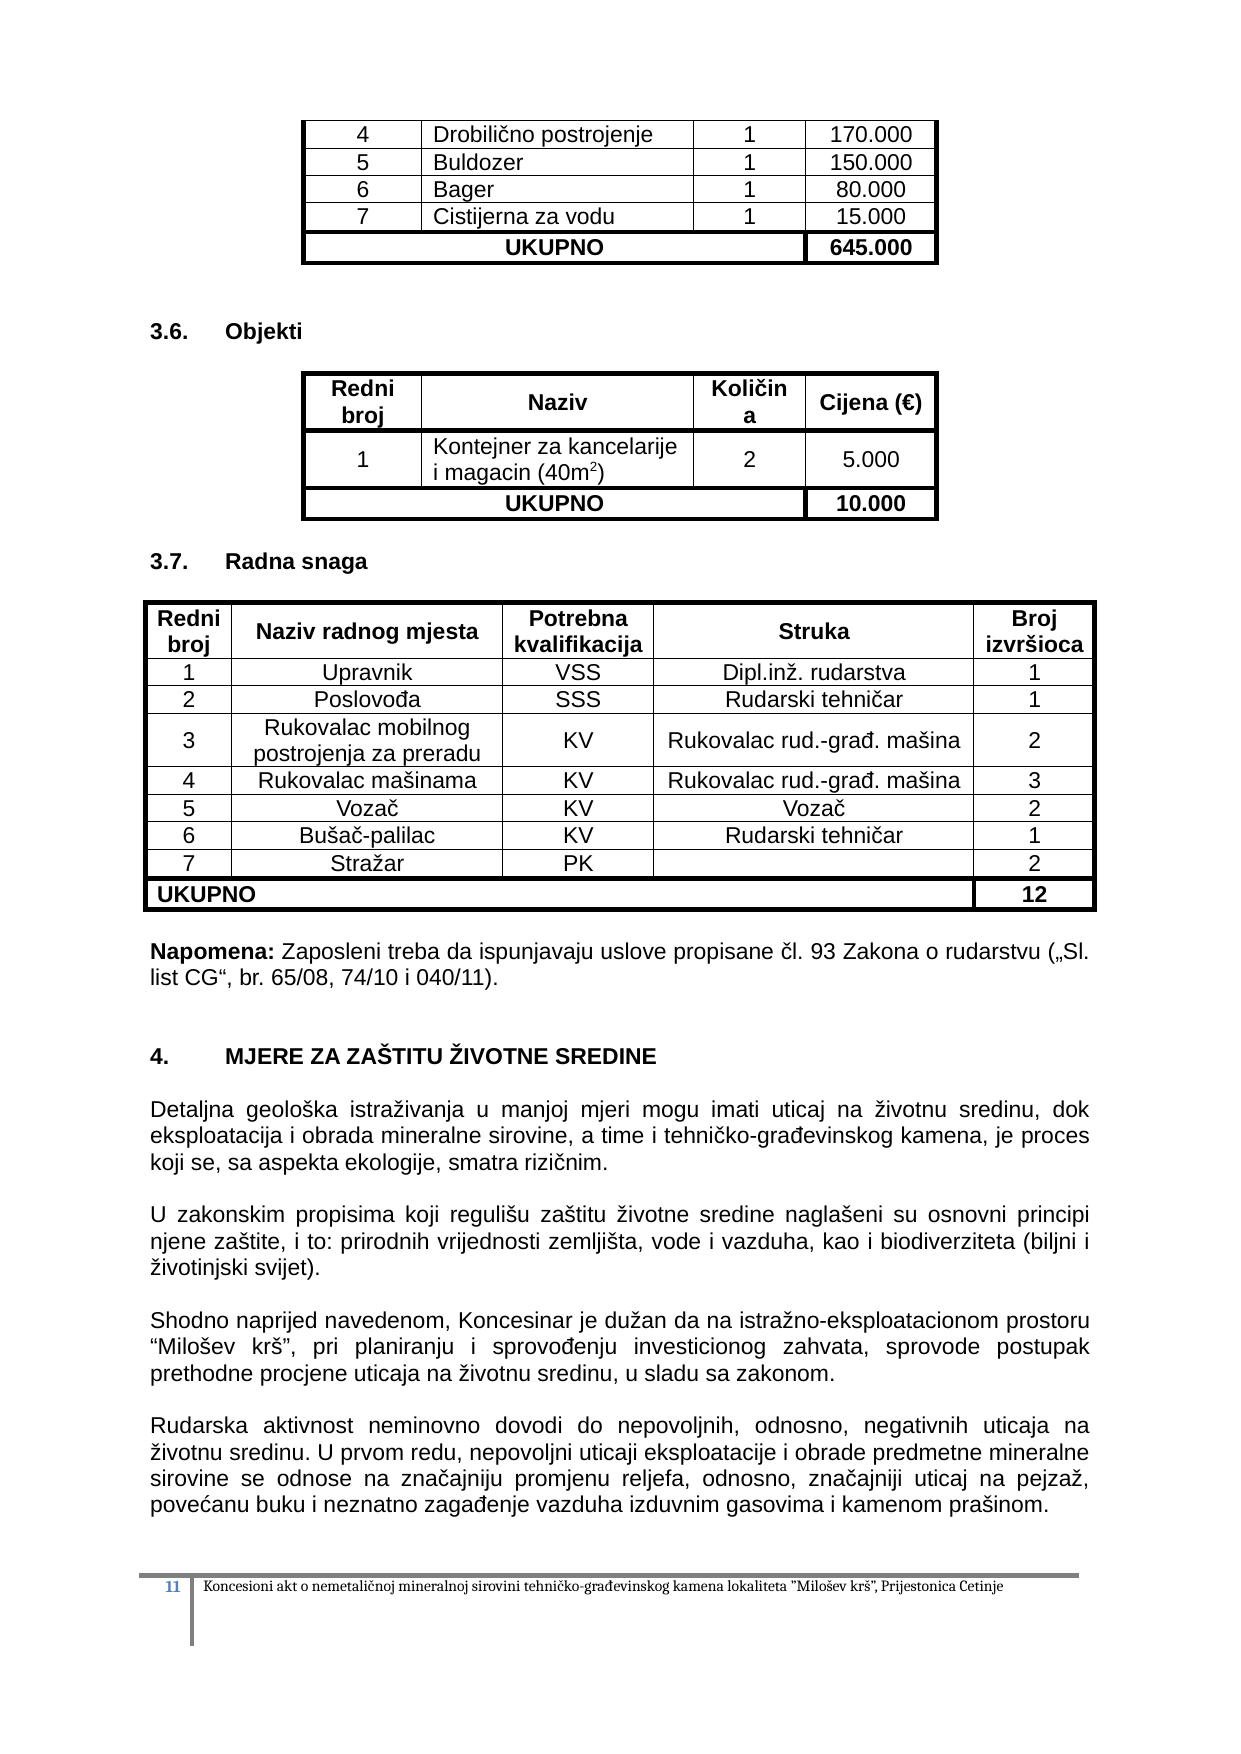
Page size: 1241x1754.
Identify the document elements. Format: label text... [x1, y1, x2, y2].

table_cell 5.000 [806, 433, 934, 486]
subtitle Objekti [150, 318, 1090, 344]
table_cell Bager [422, 176, 693, 202]
table_cell 1 [148, 659, 231, 685]
table_cell UKUPNO [306, 234, 803, 261]
table_cell Rukovalac rud.-građ. mašina [654, 767, 973, 794]
table_cell Upravnik [232, 659, 502, 685]
subtitle MJERE ZA ZAŠTITU ŽIVOTNE SREDINE [150, 1043, 1090, 1070]
table_cell 2 [148, 686, 231, 712]
table_cell 7 [148, 850, 231, 876]
table_cell PK [503, 850, 653, 876]
table_cell 1 [694, 121, 805, 147]
table_header Naziv [422, 376, 693, 428]
table_cell 12 [976, 881, 1092, 907]
table_cell 1 [974, 686, 1092, 712]
table_cell UKUPNO [306, 490, 803, 517]
table_cell KV [503, 767, 653, 794]
table_cell 1 [306, 433, 421, 486]
subtitle Radna snaga [150, 548, 1090, 574]
table_cell 5 [148, 795, 231, 821]
table_cell KV [503, 714, 653, 766]
table_cell Rudarski tehničar [654, 822, 973, 848]
table_header Struka [654, 605, 973, 658]
table_cell Rukovalac mobilnog postrojenja za preradu [232, 714, 502, 766]
table_cell Rukovalac rud.-građ. mašina [654, 714, 973, 766]
table_header Redni broj [148, 605, 231, 658]
table_cell Kontejner za kancelarije i magacin (40m2) [422, 433, 693, 486]
table_cell Bušač-palilac [232, 822, 502, 848]
table_cell KV [503, 822, 653, 848]
table_cell VSS [503, 659, 653, 685]
table_cell 15.000 [806, 203, 934, 229]
table_cell 3 [974, 767, 1092, 794]
text Detaljna geološka istraživanja u manjoj mjeri mogu imati uticaj na životnu sredinu, dok eksploatacija i obrada mineralne sirovine, a time i tehničko-građevinskog kamena, je proces koji se, sa aspekta ekologije, smatra rizičnim. [150, 1096, 1090, 1175]
text U zakonskim propisima koji regulišu zaštitu životne sredine naglašeni su osnovni principi njene zaštite, i to: prirodnih vrijednosti zemljišta, vode i vazduha, kao i biodiverziteta (biljni i životinjski svijet). [150, 1201, 1090, 1281]
table_cell 4 [306, 121, 421, 147]
text Napomena: Zaposleni treba da ispunjavaju uslove propisane čl. 93 Zakona o rudarstvu („Sl. list CG“, br. 65/08, 74/10 i 040/11). [150, 938, 1090, 991]
table_cell 5 [306, 149, 421, 175]
table_cell 6 [148, 822, 231, 848]
table_cell 150.000 [806, 149, 934, 175]
table_cell [654, 850, 973, 876]
table_cell Drobilično postrojenje [422, 121, 693, 147]
table_cell Cistijerna za vodu [422, 203, 693, 229]
table_cell Poslovođa [232, 686, 502, 712]
table_cell 1 [694, 203, 805, 229]
table_cell 6 [306, 176, 421, 202]
table_header Redni broj [306, 376, 421, 428]
table_cell Rukovalac mašinama [232, 767, 502, 794]
table_cell 1 [694, 149, 805, 175]
table_cell Stražar [232, 850, 502, 876]
table_cell 3 [148, 714, 231, 766]
table_header Količina [694, 376, 805, 428]
table_cell UKUPNO [148, 881, 972, 907]
table_cell 1 [974, 659, 1092, 685]
table_cell SSS [503, 686, 653, 712]
text Rudarska aktivnost neminovno dovodi do nepovoljnih, odnosno, negativnih uticaja na životnu sredinu. U prvom redu, nepovoljni uticaji eksploatacije i obrade predmetne mineralne sirovine se odnose na značajniju promjenu reljefa, odnosno, značajniji uticaj na pejzaž, povećanu buku i neznatno zagađenje vazduha izduvnim gasovima i kamenom prašinom. [150, 1412, 1090, 1518]
table_cell 1 [694, 176, 805, 202]
table_header Broj izvršioca [974, 605, 1092, 658]
table_cell 2 [974, 795, 1092, 821]
table_header Cijena (€) [806, 376, 934, 428]
table_cell 2 [974, 850, 1092, 876]
table_cell Vozač [654, 795, 973, 821]
table_cell 80.000 [806, 176, 934, 202]
table_cell Dipl.inž. rudarstva [654, 659, 973, 685]
table_cell 645.000 [808, 234, 934, 261]
text Shodno naprijed navedenom, Koncesinar je dužan da na istražno-eksploatacionom prostoru “Milošev krš”, pri planiranju i sprovođenju investicionog zahvata, sprovode postupak prethodne procjene uticaja na životnu sredinu, u sladu sa zakonom. [150, 1307, 1090, 1386]
table_cell Buldozer [422, 149, 693, 175]
table_header Potrebna kvalifikacija [503, 605, 653, 658]
table_cell 10.000 [808, 490, 934, 517]
table_cell 2 [694, 433, 805, 486]
table_cell 4 [148, 767, 231, 794]
table_cell 1 [974, 822, 1092, 848]
table_cell KV [503, 795, 653, 821]
table_cell 7 [306, 203, 421, 229]
table_header Naziv radnog mjesta [232, 605, 502, 658]
table_cell Rudarski tehničar [654, 686, 973, 712]
table_cell 170.000 [806, 121, 934, 147]
table_cell Vozač [232, 795, 502, 821]
table_cell 2 [974, 714, 1092, 766]
